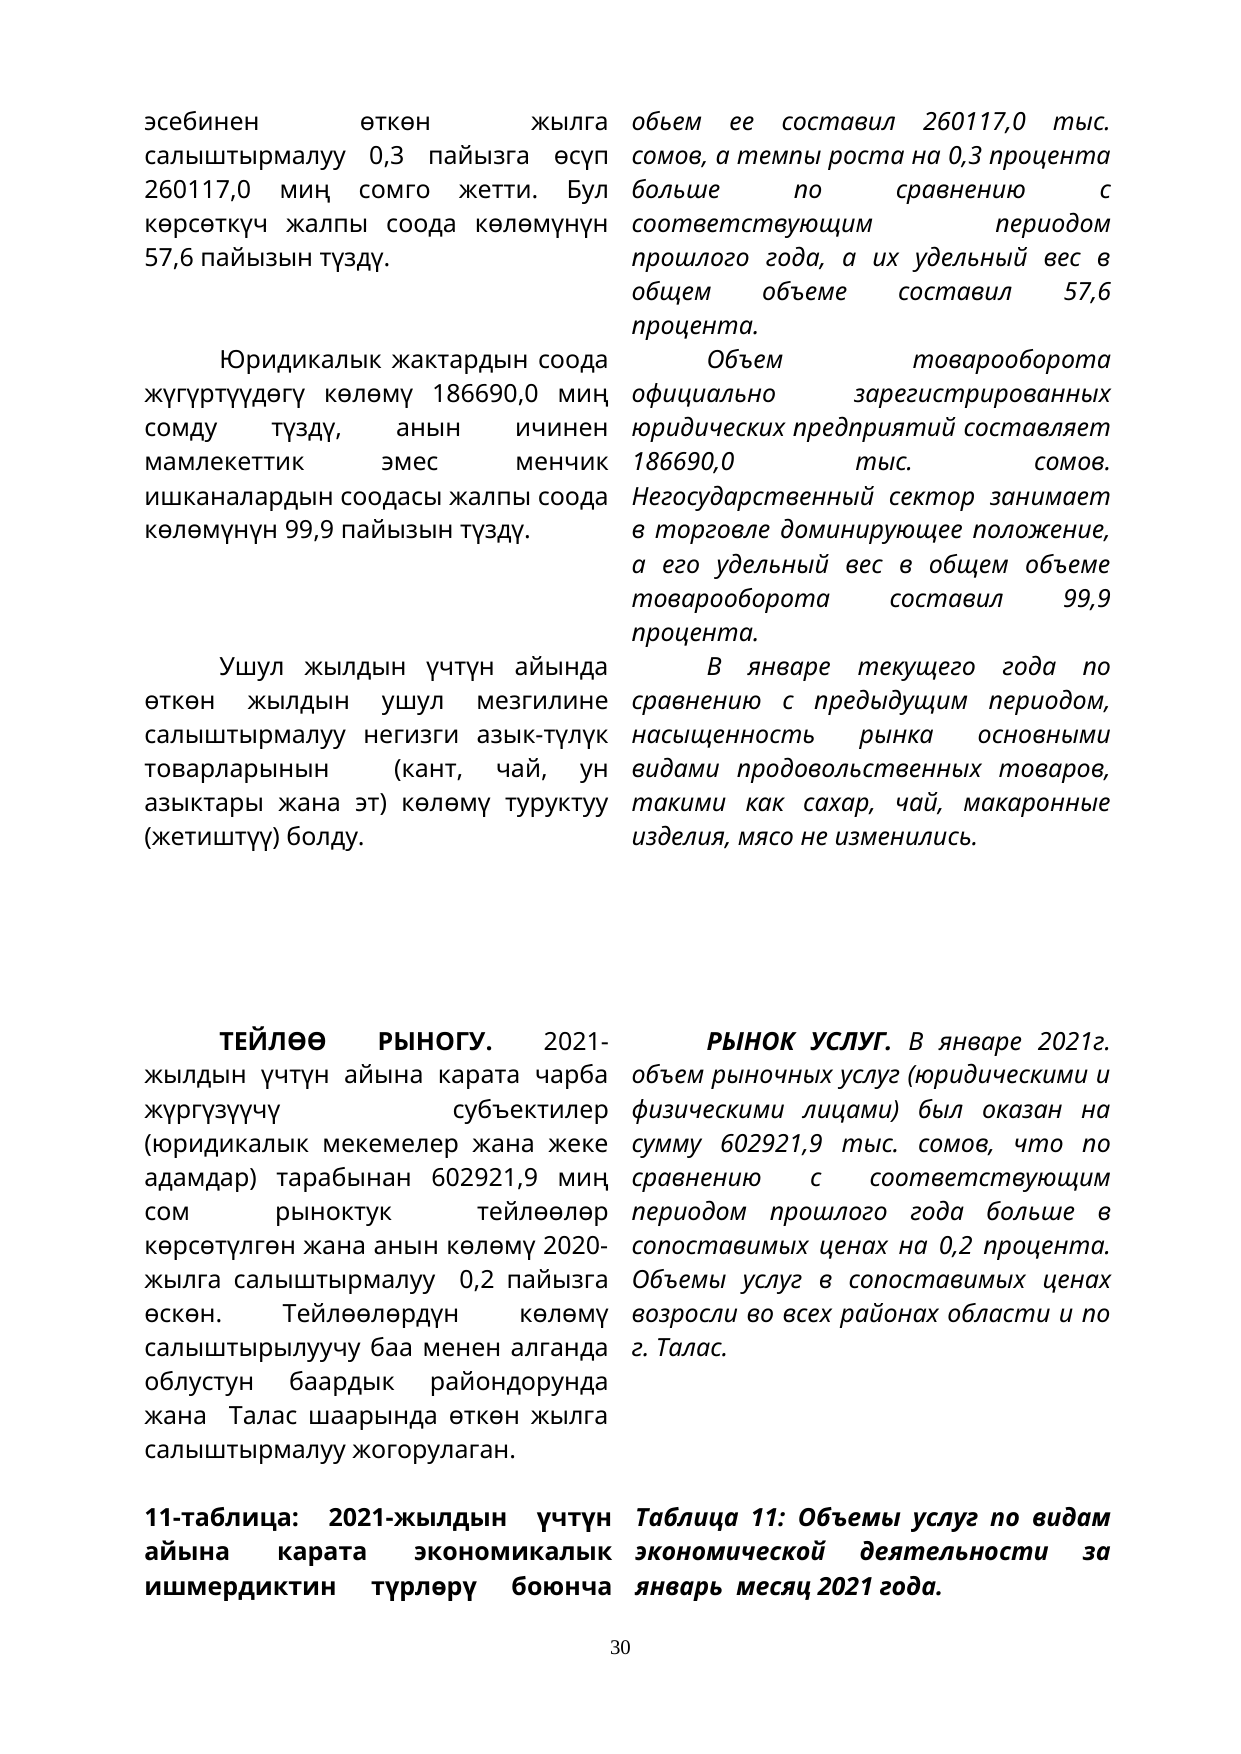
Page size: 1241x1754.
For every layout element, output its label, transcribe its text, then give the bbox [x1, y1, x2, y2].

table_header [133, 1500, 624, 1602]
table_cell Ушул жылдын үчтүн айында өткөн жылдын ушул мезгилине салыштырмалуу негизги азык-түлүк товарларынын (кант, чай, ун азыктары жана эт) көлөмү туруктуу (жетиштүү) болду. [133, 649, 620, 853]
table_cell Юридикалык жактардын соода жүгүртүүдөгү көлөмү 186690,0 миң сомду түздү, анын ичинен мамлекеттик эмес менчик ишканалардын соодасы жалпы соода көлөмүнүн 99,9 пайызын түздү. [133, 342, 620, 648]
table_header ТЕЙЛӨӨ РЫНОГУ. 2021-жылдын үчтүн айына карата чарба жүргүзүүчү субъектилер (юридикалык мекемелер жана жеке адамдар) тарабынан 602921,9 миң сом рыноктук тейлөөлөр көрсөтүлгөн жана анын көлөмү 2020-жылга салыштырмалуу 0,2 пайызга өскөн. Тейлөөлөрдүн көлөмү салыштырылуучу баа менен алганда облустун баардык райондорунда жана Талас шаарында өткөн жылга салыштырмалуу жогорулаган. [133, 1023, 620, 1466]
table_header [620, 104, 1122, 342]
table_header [133, 104, 620, 342]
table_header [624, 1500, 1122, 1602]
table_cell В январе текущего года по сравнению с предыдущим периодом, насыщенность рынка основными видами продовольственных товаров, такими как сахар, чай, макаронные изделия, мясо не изменились. [620, 649, 1122, 853]
table_header РЫНОК УСЛУГ. В январе 2021г. объем рыночных услуг (юридическими и физическими лицами) был оказан на сумму 602921,9 тыс. сомов, что по сравнению с соответствующим периодом прошлого года больше в сопоставимых ценах на 0,2 процента. Объемы услуг в сопоставимых ценах возросли во всех районах области и по г. Талас. [620, 1023, 1122, 1466]
table_cell Объем товарооборота официально зарегистрированных юридических предприятий составляет 186690,0 тыс. сомов. Негосударственный сектор занимает в торговле доминирующее положение, а его удельный вес в общем объеме товарооборота составил 99,9 процента. [620, 342, 1122, 648]
